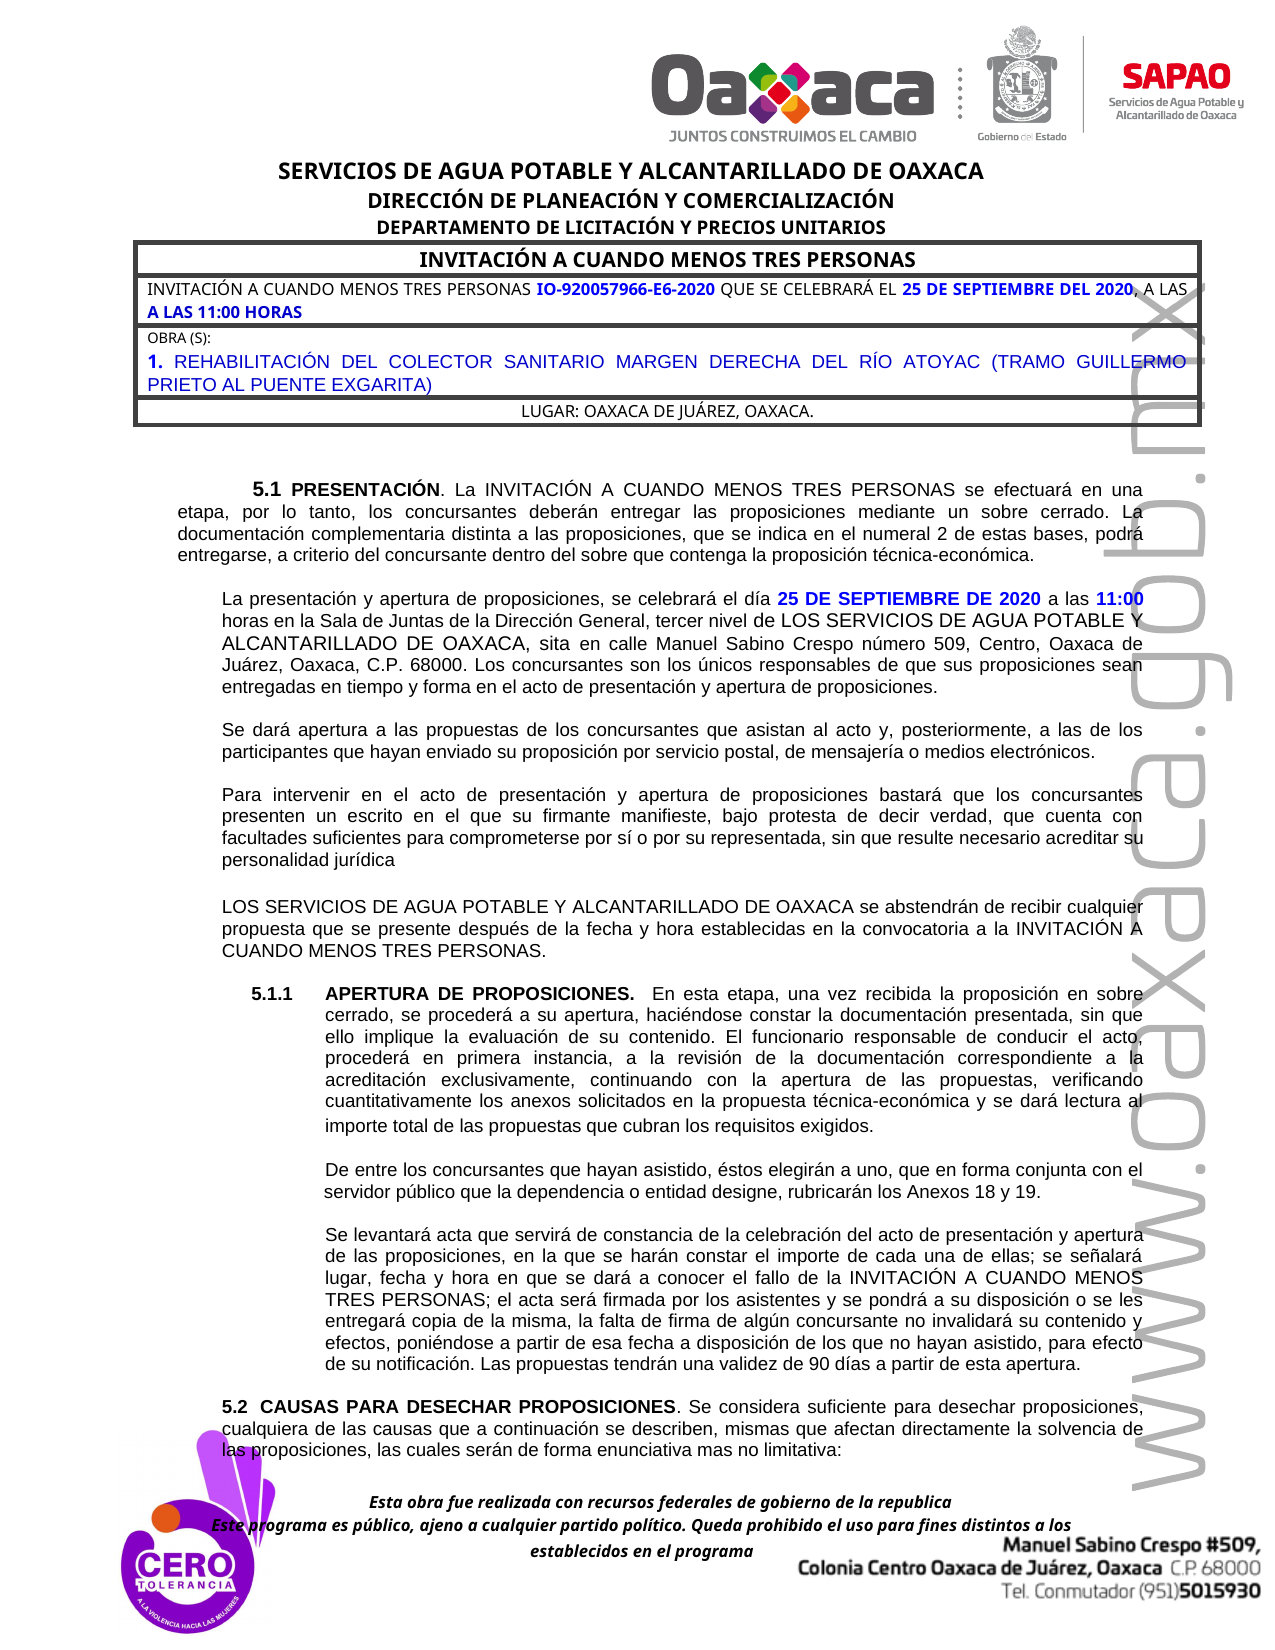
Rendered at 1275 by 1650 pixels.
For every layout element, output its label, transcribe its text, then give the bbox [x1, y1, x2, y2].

text La presentación y apertura de proposiciones, se celebrará el día 25 DE SEPTIEMBRE DE 2020 a las 11:00 horas en la Sala de Juntas de la Dirección General, tercer nivel de LOS SERVICIOS DE AGUA POTABLE Y ALCANTARILLADO DE OAXACA, sita en calle Manuel Sabino Crespo número 509, Centro, Oaxaca de Juárez, Oaxaca, C.P. 68000. Los concursantes son los únicos responsables de que sus proposiciones sean entregadas en tiempo y forma en el acto de presentación y apertura de proposiciones. [222, 587, 1144, 697]
subtitle Se dará apertura a las propuestas de los concursantes que asistan al acto y, posteriormente, a las de los participantes que hayan enviado su proposición por servicio postal, de mensajería o medios electrónicos. [222, 719, 1144, 762]
list CAUSAS PARA DESECHAR PROPOSICIONES. Se considera suficiente para desechar proposiciones, cualquiera de las causas que a continuación se describen, mismas que afectan directamente la solvencia de las proposiciones, las cuales serán de forma enunciativa mas no limitativa: [222, 1396, 1144, 1461]
picture [651, 10, 1257, 158]
picture [773, 1528, 1275, 1610]
list 5.1 PRESENTACIÓN. La INVITACIÓN A CUANDO MENOS TRES PERSONAS se efectuará en una etapa, por lo tanto, los concursantes deberán entregar las proposiciones mediante un sobre cerrado. La documentación complementaria distinta a las proposiciones, que se indica en el numeral 2 de estas bases, podrá entregarse, a criterio del concursante dentro del sobre que contenga la proposición técnica-económica. [177, 477, 1144, 566]
text De entre los concursantes que hayan asistido, éstos elegirán a uno, que en forma conjunta con el servidor público que la dependencia o entidad designe, rubricarán los Anexos 18 y 19. [324, 1159, 1144, 1202]
list APERTURA DE PROPOSICIONES. En esta etapa, una vez recibida la proposición en sobre cerrado, se procederá a su apertura, haciéndose constar la documentación presentada, sin que ello implique la evaluación de su contenido. El funcionario responsable de conducir el acto, procederá en primera instancia, a la revisión de la documentación correspondiente a la acreditación exclusivamente, continuando con la apertura de las propuestas, verificando cuantitativamente los anexos solicitados en la propuesta técnica-económica y se dará lectura al importe total de las propuestas que cubran los requisitos exigidos. [251, 982, 1144, 1137]
text LOS SERVICIOS DE AGUA POTABLE Y ALCANTARILLADO DE OAXACA se abstendrán de recibir cualquier propuesta que se presente después de la fecha y hora establecidas en la convocatoria a la INVITACIÓN A CUANDO MENOS TRES PERSONAS. [192, 896, 1144, 961]
text Se levantará acta que servirá de constancia de la celebración del acto de presentación y apertura de las proposiciones, en la que se harán constar el importe de cada una de ellas; se señalará lugar, fecha y hora en que se dará a conocer el fallo de la INVITACIÓN A CUANDO MENOS TRES PERSONAS; el acta será firmada por los asistentes y se pondrá a su disposición o se les entregará copia de la misma, la falta de firma de algún concursante no invalidará su contenido y efectos, poniéndose a partir de esa fecha a disposición de los que no hayan asistido, para efecto de su notificación. Las propuestas tendrán una validez de 90 días a partir de esta apertura. [325, 1224, 1144, 1374]
picture [117, 1426, 279, 1637]
text Para intervenir en el acto de presentación y apertura de proposiciones bastará que los concursantes presenten un escrito en el que su firmante manifieste, bajo protesta de decir verdad, que cuenta con facultades suficientes para comprometerse por sí o por su representada, sin que resulte necesario acreditar su personalidad jurídica [222, 784, 1144, 870]
